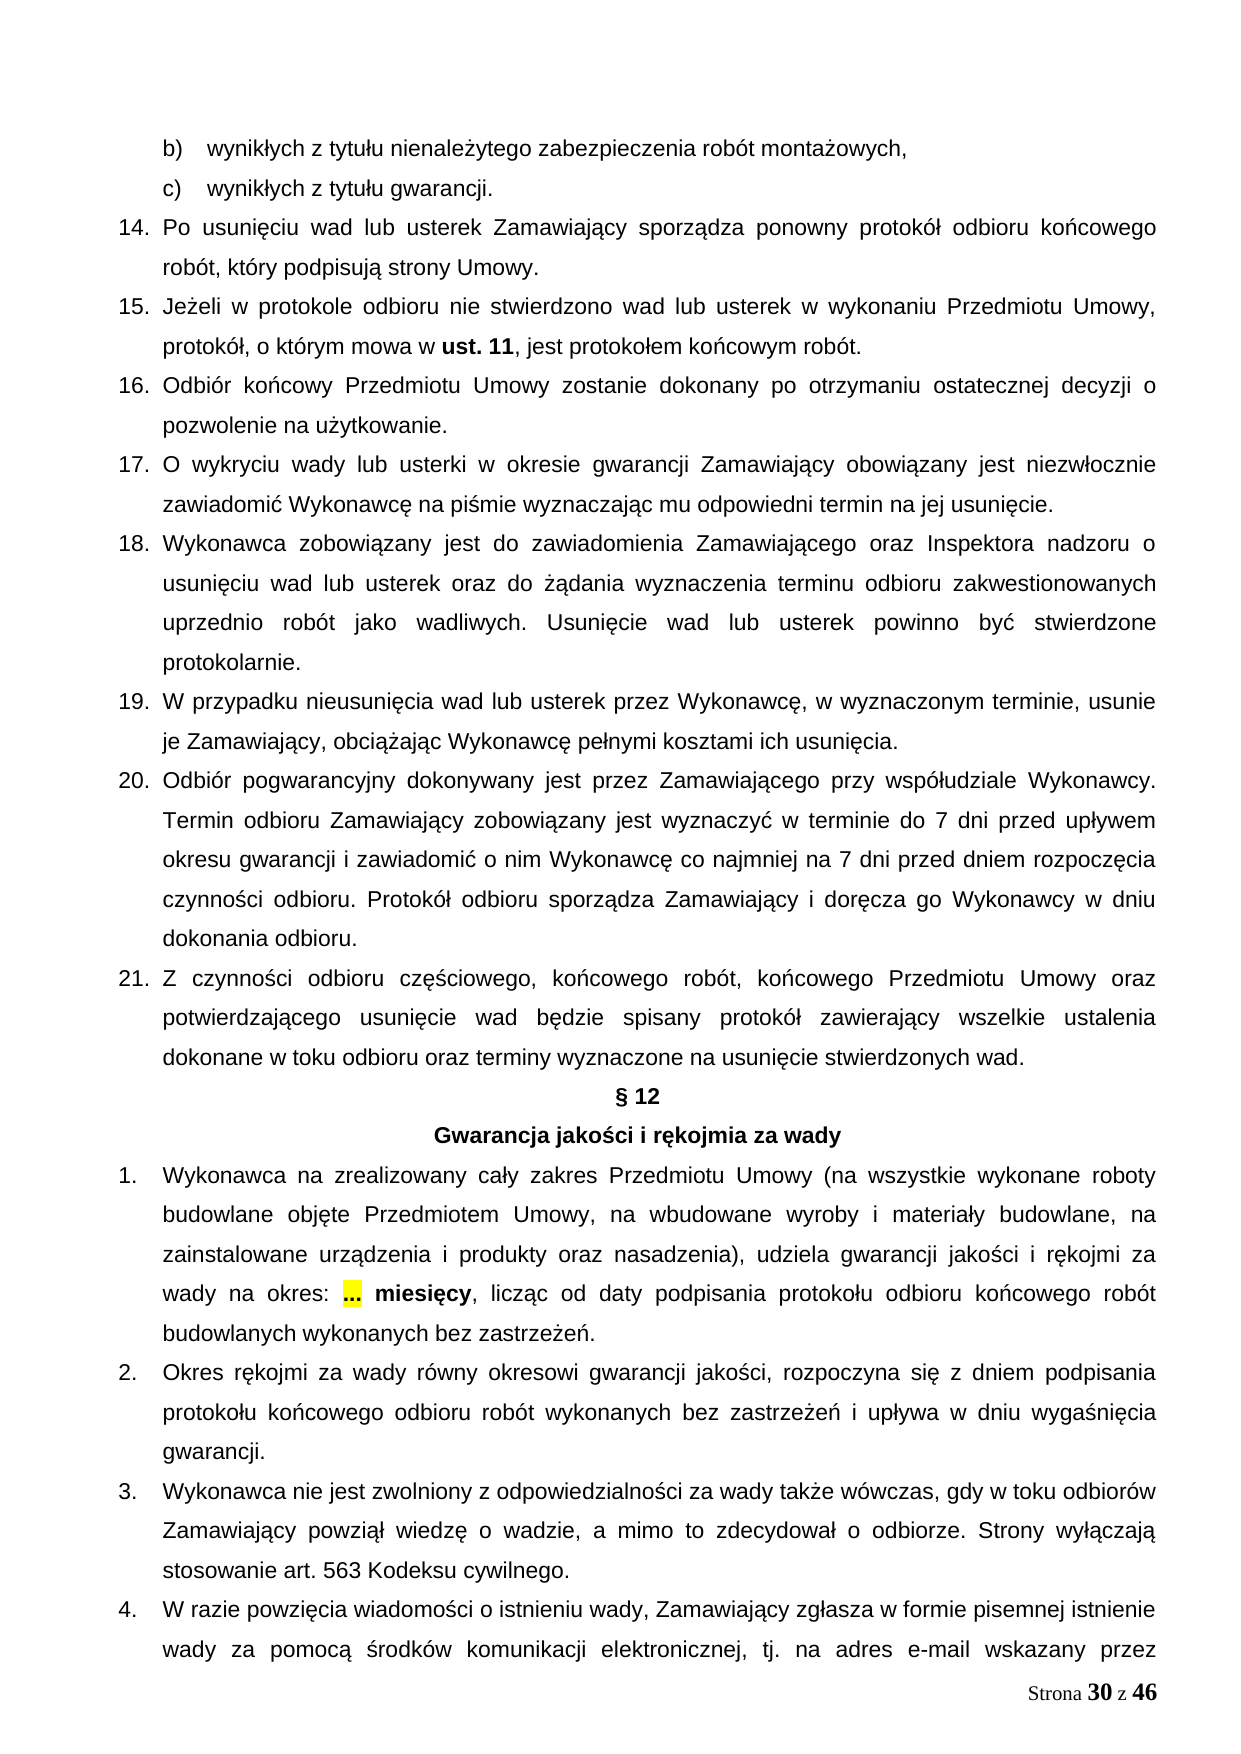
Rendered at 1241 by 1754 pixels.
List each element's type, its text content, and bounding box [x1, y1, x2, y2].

list Wykonawca na zrealizowany cały zakres Przedmiotu Umowy (na wszystkie wykonane roboty budowlane objęte Przedmiotem Umowy, na wbudowane wyroby i materiały budowlane, na zainstalowane urządzenia i produkty oraz nasadzenia), udziela gwarancji jakości i rękojmi za wady na okres: ... miesięcy, licząc od daty podpisania protokołu odbioru końcowego robót budowlanych wykonanych bez zastrzeżeń. [118, 1162, 1157, 1346]
list Odbiór pogwarancyjny dokonywany jest przez Zamawiającego przy współudziale Wykonawcy. Termin odbioru Zamawiający zobowiązany jest wyznaczyć w terminie do 7 dni przed upływem okresu gwarancji i zawiadomić o nim Wykonawcę co najmniej na 7 dni przed dniem rozpoczęcia czynności odbioru. Protokół odbioru sporządza Zamawiający i doręcza go Wykonawcy w dniu dokonania odbioru. [118, 767, 1157, 951]
list wynikłych z tytułu gwarancji. [162, 175, 1157, 201]
text Gwarancja jakości i rękojmia za wady [118, 1122, 1157, 1149]
list Po usunięciu wad lub usterek Zamawiający sporządza ponowny protokół odbioru końcowego robót, który podpisują strony Umowy. [118, 214, 1157, 280]
list Wykonawca zobowiązany jest do zawiadomienia Zamawiającego oraz Inspektora nadzoru o usunięciu wad lub usterek oraz do żądania wyznaczenia terminu odbioru zakwestionowanych uprzednio robót jako wadliwych. Usunięcie wad lub usterek powinno być stwierdzone protokolarnie. [118, 530, 1157, 675]
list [118, 1596, 1157, 1662]
text § 12 [118, 1083, 1157, 1109]
list Z czynności odbioru częściowego, końcowego robót, końcowego Przedmiotu Umowy oraz potwierdzającego usunięcie wad będzie spisany protokół zawierający wszelkie ustalenia dokonane w toku odbioru oraz terminy wyznaczone na usunięcie stwierdzonych wad. [118, 964, 1157, 1070]
list wynikłych z tytułu nienależytego zabezpieczenia robót montażowych, [162, 135, 1157, 162]
list Wykonawca nie jest zwolniony z odpowiedzialności za wady także wówczas, gdy w toku odbiorów Zamawiający powziął wiedzę o wadzie, a mimo to zdecydował o odbiorze. Strony wyłączają stosowanie art. 563 Kodeksu cywilnego. [118, 1478, 1157, 1583]
list Okres rękojmi za wady równy okresowi gwarancji jakości, rozpoczyna się z dniem podpisania protokołu końcowego odbioru robót wykonanych bez zastrzeżeń i upływa w dniu wygaśnięcia gwarancji. [118, 1359, 1157, 1464]
list Jeżeli w protokole odbioru nie stwierdzono wad lub usterek w wykonaniu Przedmiotu Umowy, protokół, o którym mowa w ust. 11, jest protokołem końcowym robót. [118, 293, 1157, 359]
list W przypadku nieusunięcia wad lub usterek przez Wykonawcę, w wyznaczonym terminie, usunie je Zamawiający, obciążając Wykonawcę pełnymi kosztami ich usunięcia. [118, 688, 1157, 754]
list Odbiór końcowy Przedmiotu Umowy zostanie dokonany po otrzymaniu ostatecznej decyzji o pozwolenie na użytkowanie. [118, 372, 1157, 438]
list O wykryciu wady lub usterki w okresie gwarancji Zamawiający obowiązany jest niezwłocznie zawiadomić Wykonawcę na piśmie wyznaczając mu odpowiedni termin na jej usunięcie. [118, 451, 1157, 517]
